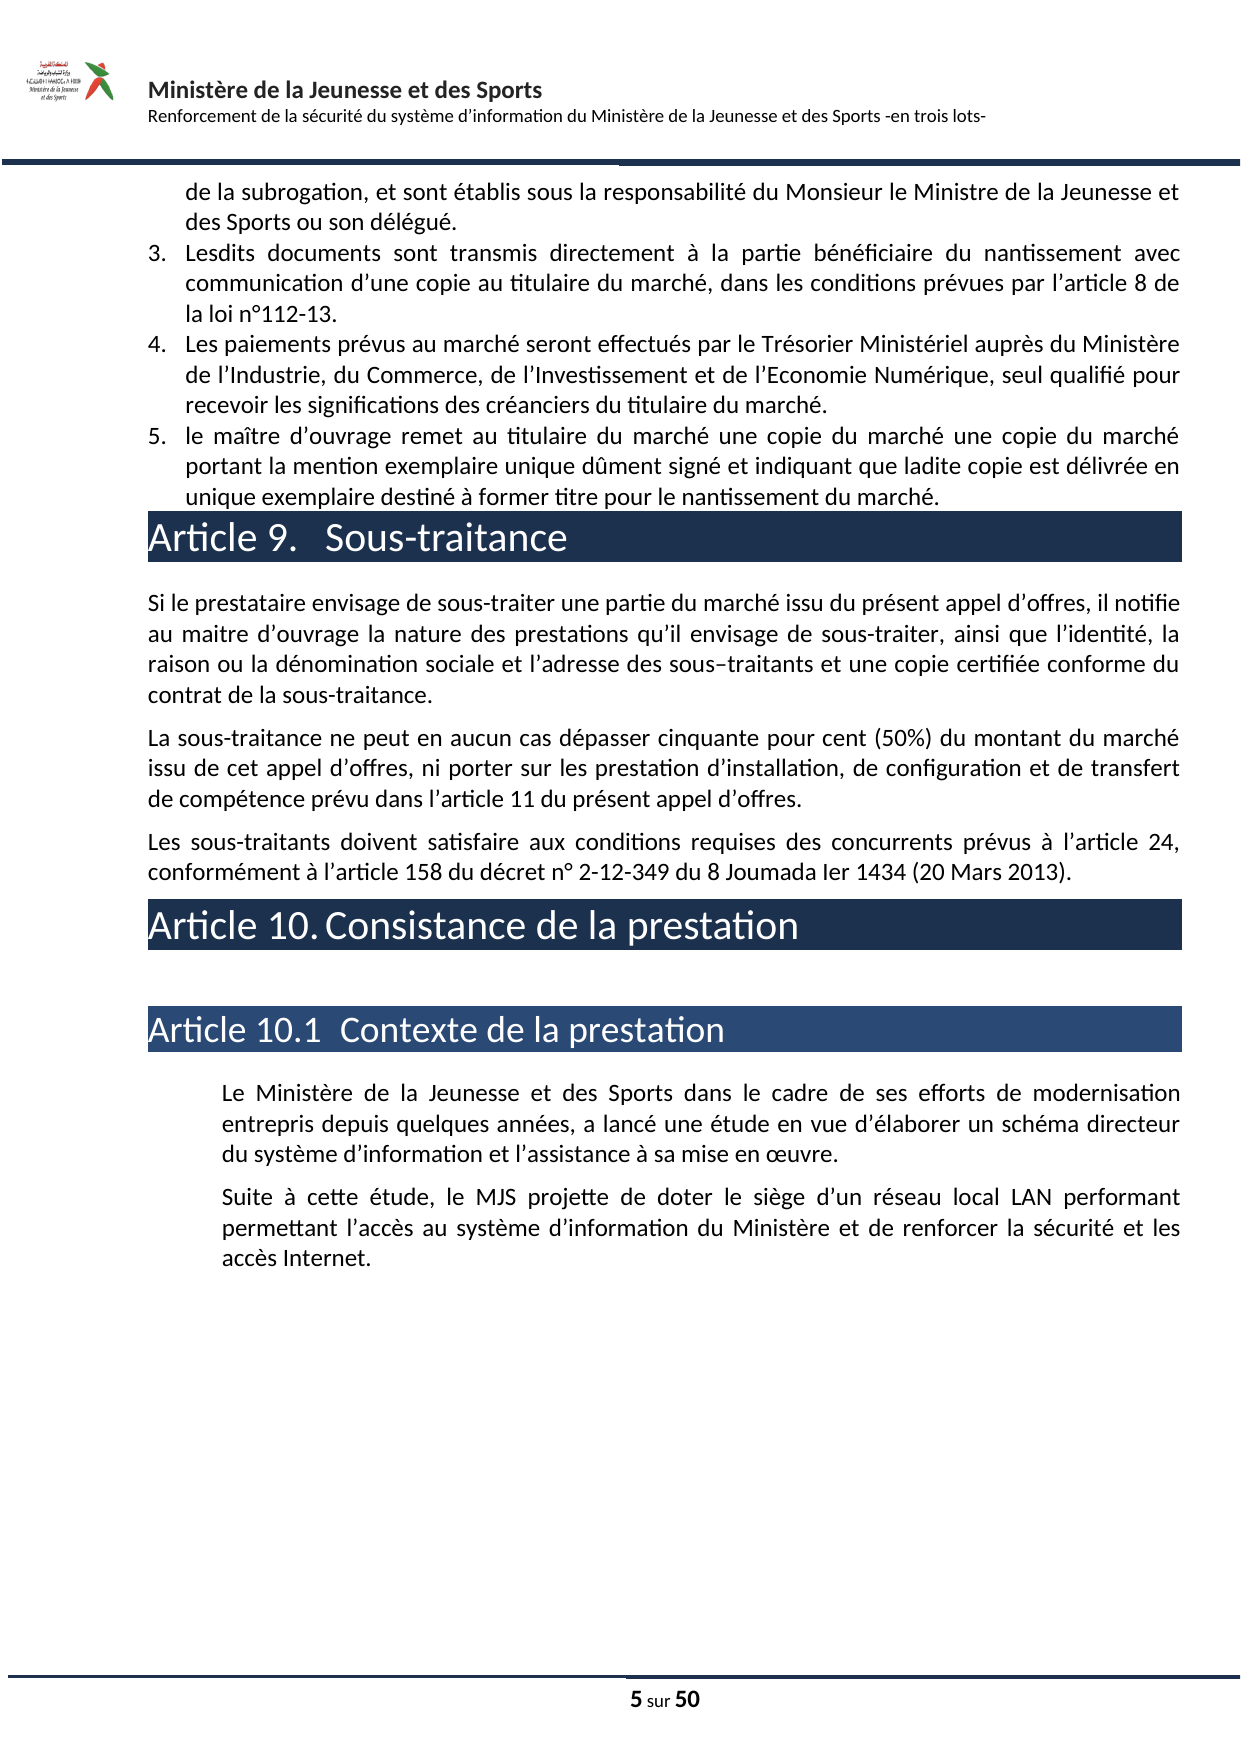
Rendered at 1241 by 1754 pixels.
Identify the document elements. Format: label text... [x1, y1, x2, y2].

subtitle Contexte de la prestation [148, 1006, 1182, 1052]
text Suite à cette étude, le MJS projette de doter le siège d’un réseau local LAN performant permettant l’accès au système d’information du Ministère et de renforcer la sécurité et les accès Internet. [222, 1181, 1182, 1273]
subtitle Consistance de la prestation [148, 899, 1182, 950]
text Si le prestataire envisage de sous-traiter une partie du marché issu du présent appel d’offres, il notifie au maitre d’ouvrage la nature des prestations qu’il envisage de sous-traiter, ainsi que l’identité, la raison ou la dénomination sociale et l’adresse des sous–traitants et une copie certifiée conforme du contrat de la sous-traitance. [148, 587, 1182, 709]
text Le Ministère de la Jeunesse et des Sports dans le cadre de ses efforts de modernisation entrepris depuis quelques années, a lancé une étude en vue d’élaborer un schéma directeur du système d’information et l’assistance à sa mise en œuvre. [222, 1077, 1182, 1169]
list le maître d’ouvrage remet au titulaire du marché une copie du marché une copie du marché portant la mention exemplaire unique dûment signé et indiquant que ladite copie est délivrée en unique exemplaire destiné à former titre pour le nantissement du marché. [148, 420, 1182, 511]
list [148, 176, 1182, 237]
subtitle Sous-traitance [148, 511, 1182, 562]
text Les sous-traitants doivent satisfaire aux conditions requises des concurrents prévus à l’article 24, conformément à l’article 158 du décret n° 2-12-349 du 8 Joumada Ier 1434 (20 Mars 2013). [148, 826, 1182, 887]
list Les paiements prévus au marché seront effectués par le Trésorier Ministériel auprès du Ministère de l’Industrie, du Commerce, de l’Investissement et de l’Economie Numérique, seul qualifié pour recevoir les significations des créanciers du titulaire du marché. [148, 328, 1182, 420]
text La sous-traitance ne peut en aucun cas dépasser cinquante pour cent (50%) du montant du marché issu de cet appel d’offres, ni porter sur les prestation d’installation, de configuration et de transfert de compétence prévu dans l’article 11 du présent appel d’offres. [148, 722, 1182, 813]
list Lesdits documents sont transmis directement à la partie bénéficiaire du nantissement avec communication d’une copie au titulaire du marché, dans les conditions prévues par l’article 8 de la loi n°112-13. [148, 237, 1182, 328]
picture [26, 61, 114, 102]
